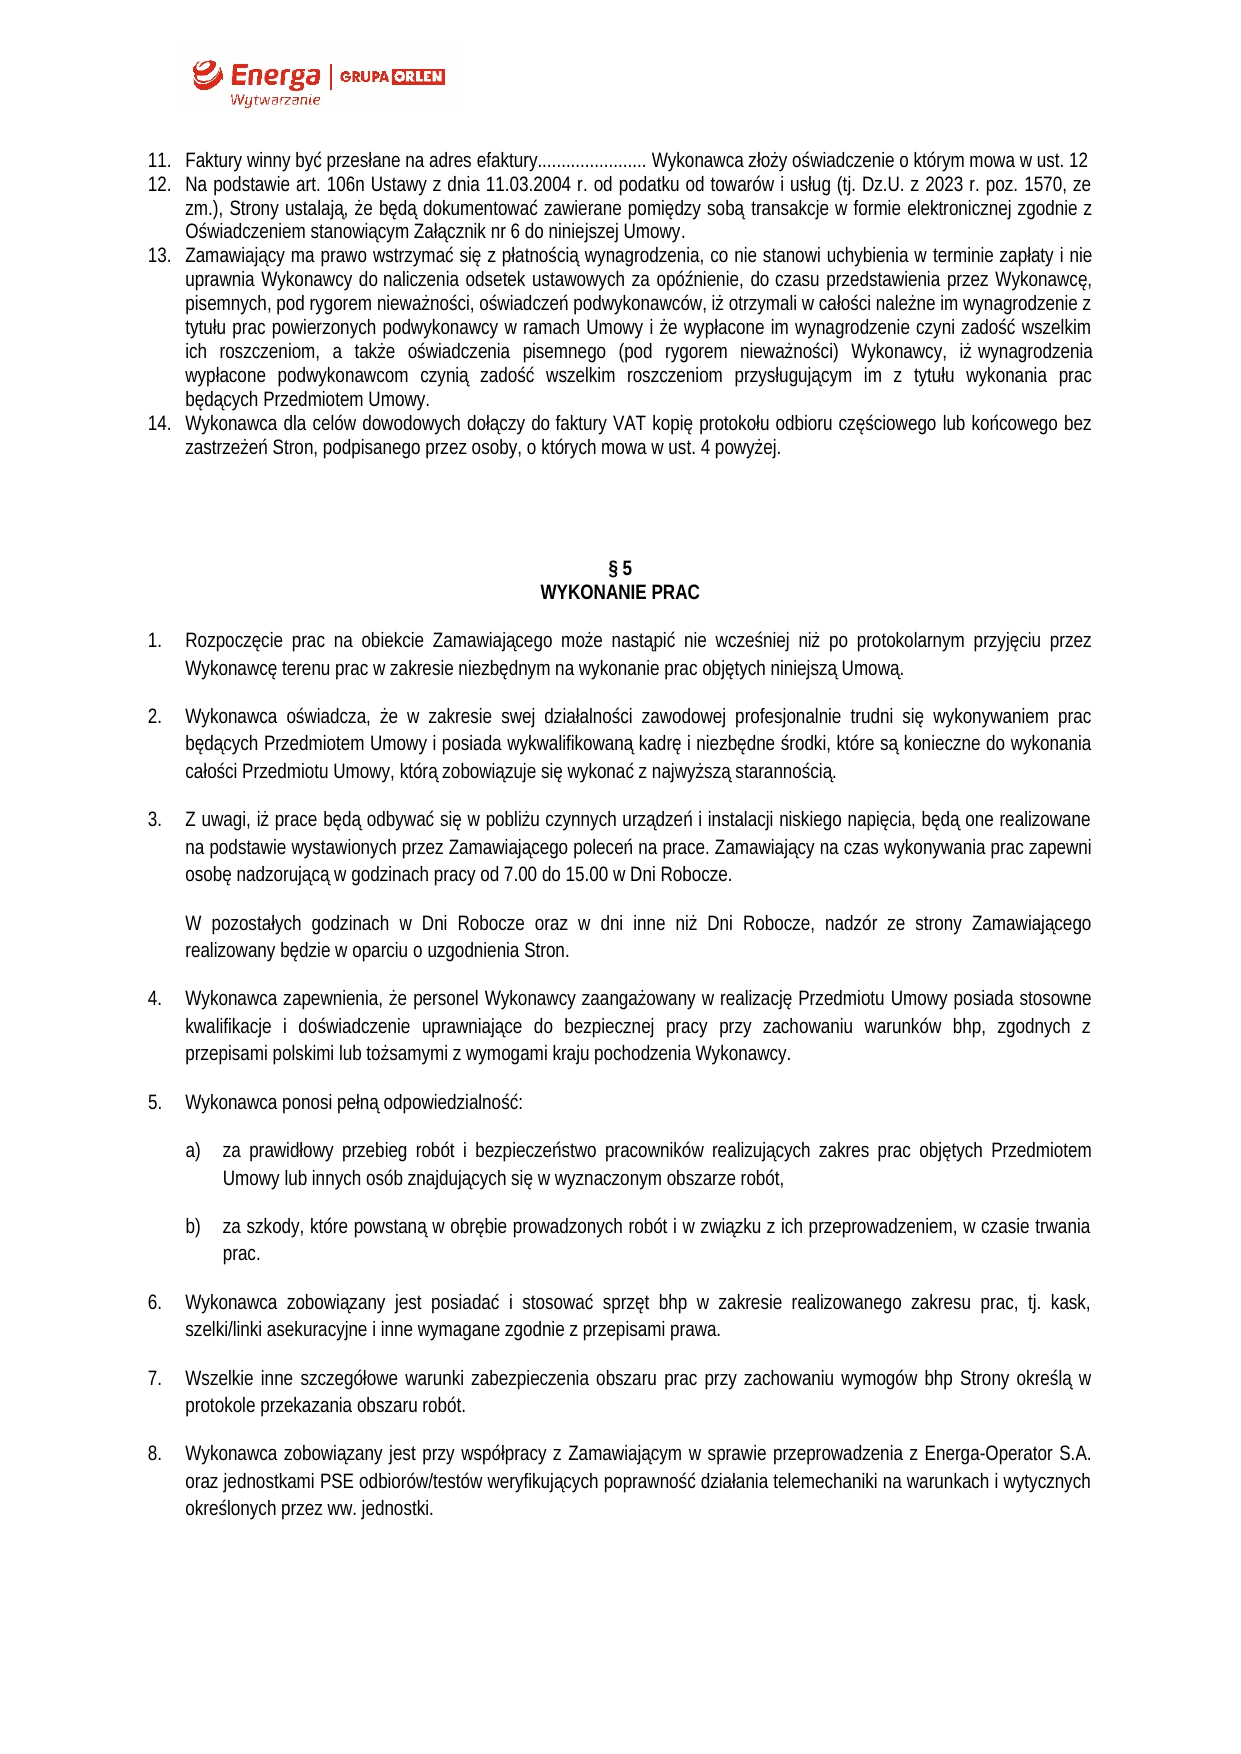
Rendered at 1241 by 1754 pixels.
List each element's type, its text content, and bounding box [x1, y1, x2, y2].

text § 5 [148, 556, 1093, 580]
list WYKONANIE PRAC [148, 580, 1093, 604]
list za szkody, które powstaną w obrębie prowadzonych robót i w związku z ich przeprowadzeniem, w czasie trwania prac. [185, 1214, 1093, 1265]
list Wszelkie inne szczegółowe warunki zabezpieczenia obszaru prac przy zachowaniu wymogów bhp Strony określą w protokole przekazania obszaru robót. [148, 1366, 1093, 1417]
list Z uwagi, iż prace będą odbywać się w pobliżu czynnych urządzeń i instalacji niskiego napięcia, będą one realizowane na podstawie wystawionych przez Zamawiającego poleceń na prace. Zamawiający na czas wykonywania prac zapewni osobę nadzorującą w godzinach pracy od 7.00 do 15.00 w Dni Robocze. [148, 807, 1093, 886]
list Wykonawca zobowiązany jest przy współpracy z Zamawiającym w sprawie przeprowadzenia z Energa-Operator S.A. oraz jednostkami PSE odbiorów/testów weryfikujących poprawność działania telemechaniki na warunkach i wytycznych określonych przez ww. jednostki. [148, 1441, 1093, 1520]
list Wykonawca ponosi pełną odpowiedzialność: [148, 1090, 1093, 1114]
list Wykonawca zobowiązany jest posiadać i stosować sprzęt bhp w zakresie realizowanego zakresu prac, tj. kask, szelki/linki asekuracyjne i inne wymagane zgodnie z przepisami prawa. [148, 1290, 1093, 1341]
list Wykonawca zapewnienia, że personel Wykonawcy zaangażowany w realizację Przedmiotu Umowy posiada stosowne kwalifikacje i doświadczenie uprawniające do bezpiecznej pracy przy zachowaniu warunków bhp, zgodnych z przepisami polskimi lub tożsamymi z wymogami kraju pochodzenia Wykonawcy. [148, 986, 1093, 1065]
list Wykonawca oświadcza, że w zakresie swej działalności zawodowej profesjonalnie trudni się wykonywaniem prac będących Przedmiotem Umowy i posiada wykwalifikowaną kadrę i niezbędne środki, które są konieczne do wykonania całości Przedmiotu Umowy, którą zobowiązuje się wykonać z najwyższą starannością. [148, 704, 1093, 783]
picture [176, 47, 457, 110]
list Rozpoczęcie prac na obiekcie Zamawiającego może nastąpić nie wcześniej niż po protokolarnym przyjęciu przez Wykonawcę terenu prac w zakresie niezbędnym na wykonanie prac objętych niniejszą Umową. [148, 628, 1093, 679]
list Faktury winny być przesłane na adres efaktury....................... Wykonawca złoży oświadczenie o którym mowa w ust. 12 [148, 148, 1093, 172]
list W pozostałych godzinach w Dni Robocze oraz w dni inne niż Dni Robocze, nadzór ze strony Zamawiającego realizowany będzie w oparciu o uzgodnienia Stron. [185, 911, 1093, 962]
list Na podstawie art. 106n Ustawy z dnia 11.03.2004 r. od podatku od towarów i usług (tj. Dz.U. z 2023 r. poz. 1570, ze zm.), Strony ustalają, że będą dokumentować zawierane pomiędzy sobą transakcje w formie elektronicznej zgodnie z Oświadczeniem stanowiącym Załącznik nr 6 do niniejszej Umowy. [148, 172, 1093, 243]
list za prawidłowy przebieg robót i bezpieczeństwo pracowników realizujących zakres prac objętych Przedmiotem Umowy lub innych osób znajdujących się w wyznaczonym obszarze robót, [185, 1138, 1093, 1189]
list Wykonawca dla celów dowodowych dołączy do faktury VAT kopię protokołu odbioru częściowego lub końcowego bez zastrzeżeń Stron, podpisanego przez osoby, o których mowa w ust. 4 powyżej. [148, 411, 1093, 459]
list Zamawiający ma prawo wstrzymać się z płatnością wynagrodzenia, co nie stanowi uchybienia w terminie zapłaty i nie uprawnia Wykonawcy do naliczenia odsetek ustawowych za opóźnienie, do czasu przedstawienia przez Wykonawcę, pisemnych, pod rygorem nieważności, oświadczeń podwykonawców, iż otrzymali w całości należne im wynagrodzenie z tytułu prac powierzonych podwykonawcy w ramach Umowy i że wypłacone im wynagrodzenie czyni zadość wszelkim ich roszczeniom, a także oświadczenia pisemnego (pod rygorem nieważności) Wykonawcy, iż wynagrodzenia wypłacone podwykonawcom czynią zadość wszelkim roszczeniom przysługującym im z tytułu wykonania prac będących Przedmiotem Umowy. [148, 243, 1093, 411]
